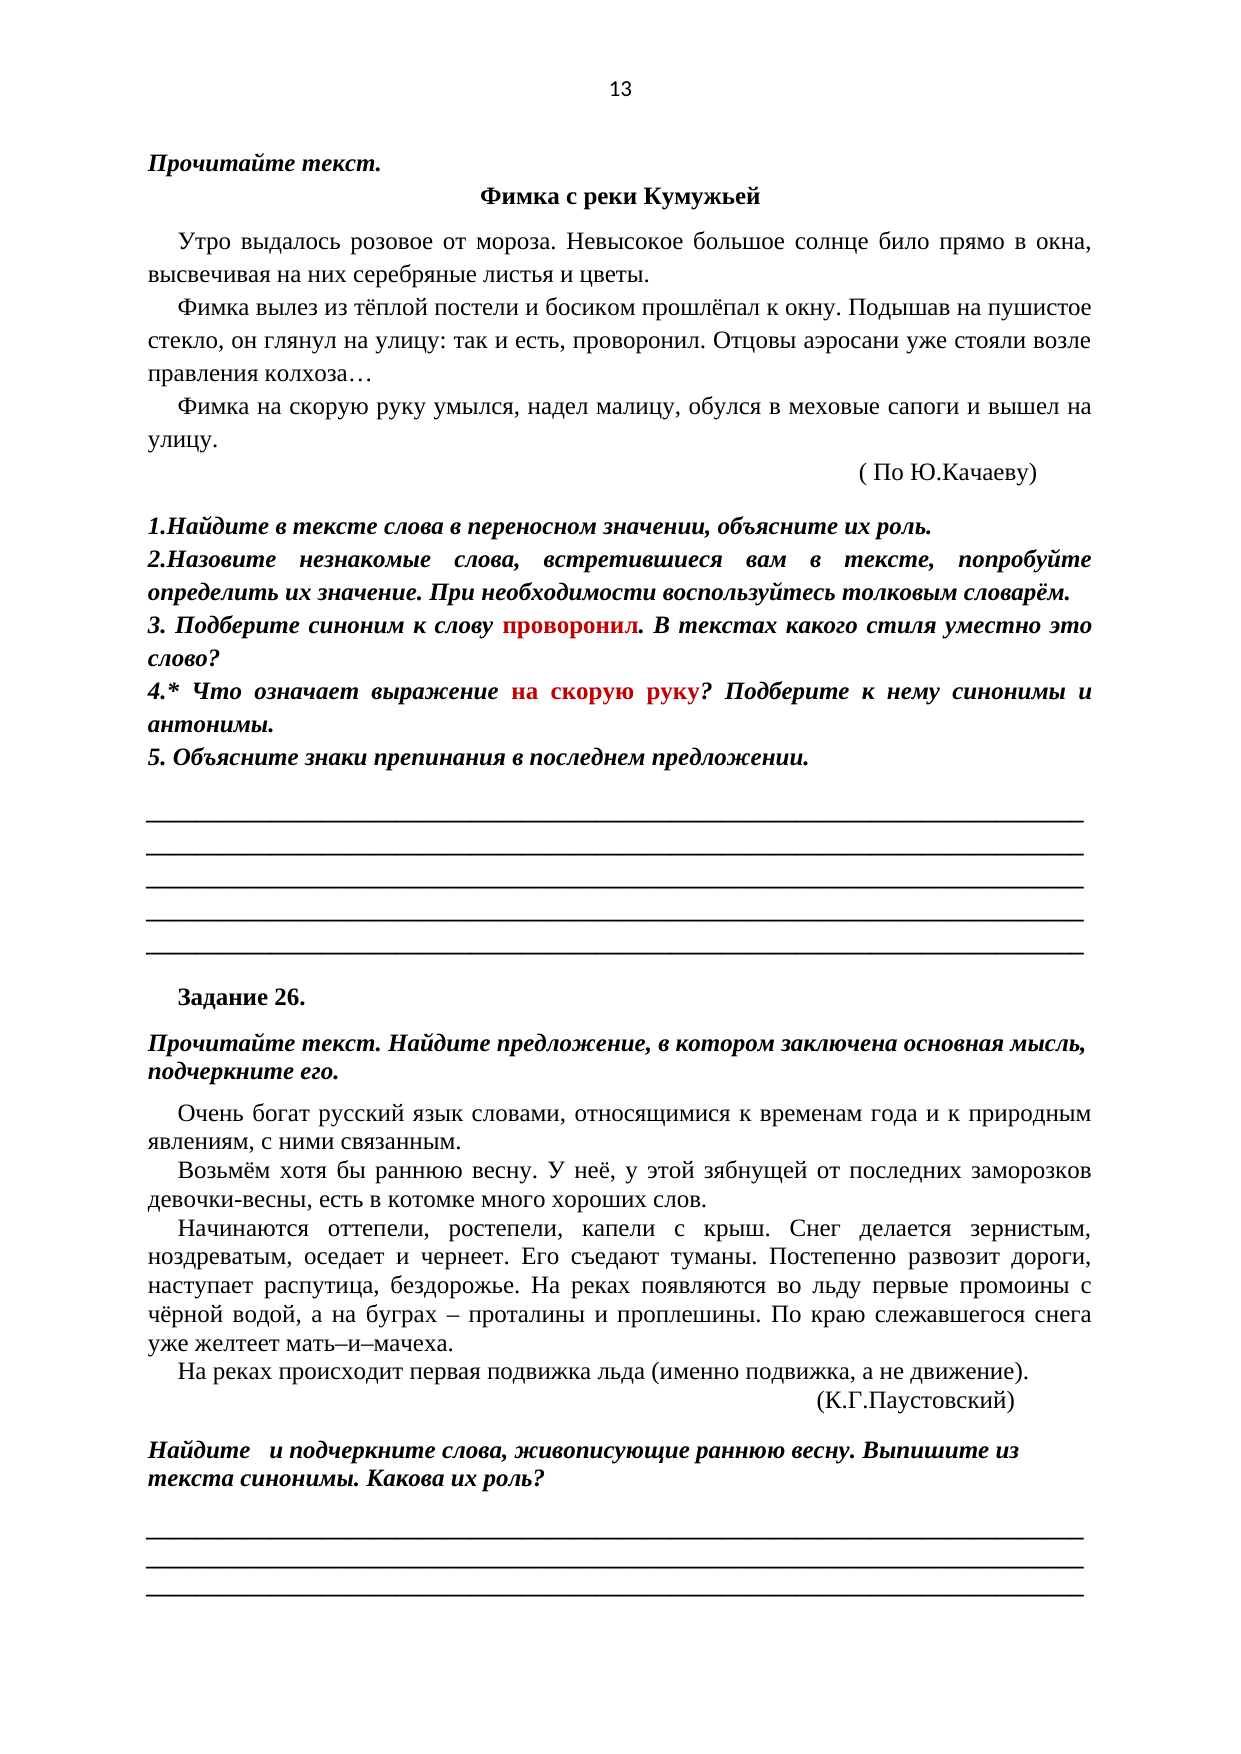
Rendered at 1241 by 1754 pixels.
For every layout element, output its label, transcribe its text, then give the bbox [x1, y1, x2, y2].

text Фимка на скорую руку умылся, надел малицу, обулся в меховые сапоги и вышел на улицу. [148, 391, 1092, 453]
text На реках происходит первая подвижка льда (именно подвижка, а не движение). [148, 1356, 1092, 1385]
text (К.Г.Паустовский) [148, 1385, 1092, 1414]
text Фимка вылез из тёплой постели и босиком прошлёпал к окну. Подышав на пушистое стекло, он глянул на улицу: так и есть, проворонил. Отцовы аэросани уже стояли возле правления колхоза… [148, 292, 1092, 387]
text 2.Назовите незнакомые слова, встретившиеся вам в тексте, попробуйте определить их значение. При необходимости воспользуйтесь толковым словарём. [148, 544, 1092, 606]
text Возьмём хотя бы раннюю весну. У неё, у этой зябнущей от последних заморозков девочки-весны, есть в котомке много хороших слов. [148, 1155, 1092, 1213]
text Очень богат русский язык словами, относящимися к временам года и к природным явлениям, с ними связанным. [148, 1098, 1092, 1155]
text 1.Найдите в тексте слова в переносном значении, объясните их роль. [148, 511, 1092, 540]
text Задание 26. [148, 982, 1092, 1011]
text Прочитайте текст. [148, 148, 1092, 176]
text 4.* Что означает выражение на скорую руку? Подберите к нему синонимы и антонимы. [148, 676, 1092, 738]
text 3. Подберите синоним к слову проворонил. В текстах какого стиля уместно это слово? [148, 610, 1092, 672]
text Фимка с реки Кумужьей [148, 181, 1092, 209]
text Начинаются оттепели, ростепели, капели с крыш. Снег делается зернистым, ноздреватым, оседает и чернеет. Его съедают туманы. Постепенно развозит дороги, наступает распутица, бездорожье. На реках появляются во льду первые промоины с чёрной водой, а на буграх – проталины и проплешины. По краю слежавшегося снега уже желтеет мать–и–мачеха. [148, 1213, 1092, 1356]
text Утро выдалось розовое от мороза. Невысокое большое солнце било прямо в окна, высвечивая на них серебряные листья и цветы. [148, 226, 1092, 288]
text _______________________________________________________________________________________________________________________________________________________________________________________________________________________________________________________________________________________________________________________________________________________________________________________ [148, 796, 1092, 957]
text Найдите и подчеркните слова, живописующие раннюю весну. Выпишите из текста синонимы. Какова их роль? [148, 1435, 1092, 1492]
text Прочитайте текст. Найдите предложение, в котором заключена основная мысль, подчеркните его. [148, 1028, 1092, 1085]
text ( По Ю.Качаеву) [148, 457, 1092, 486]
text 5. Объясните знаки препинания в последнем предложении. [148, 742, 1092, 771]
text _________________________________________________________________________________________________________________________________________________________________________________________________________________________________ [148, 1513, 1092, 1599]
